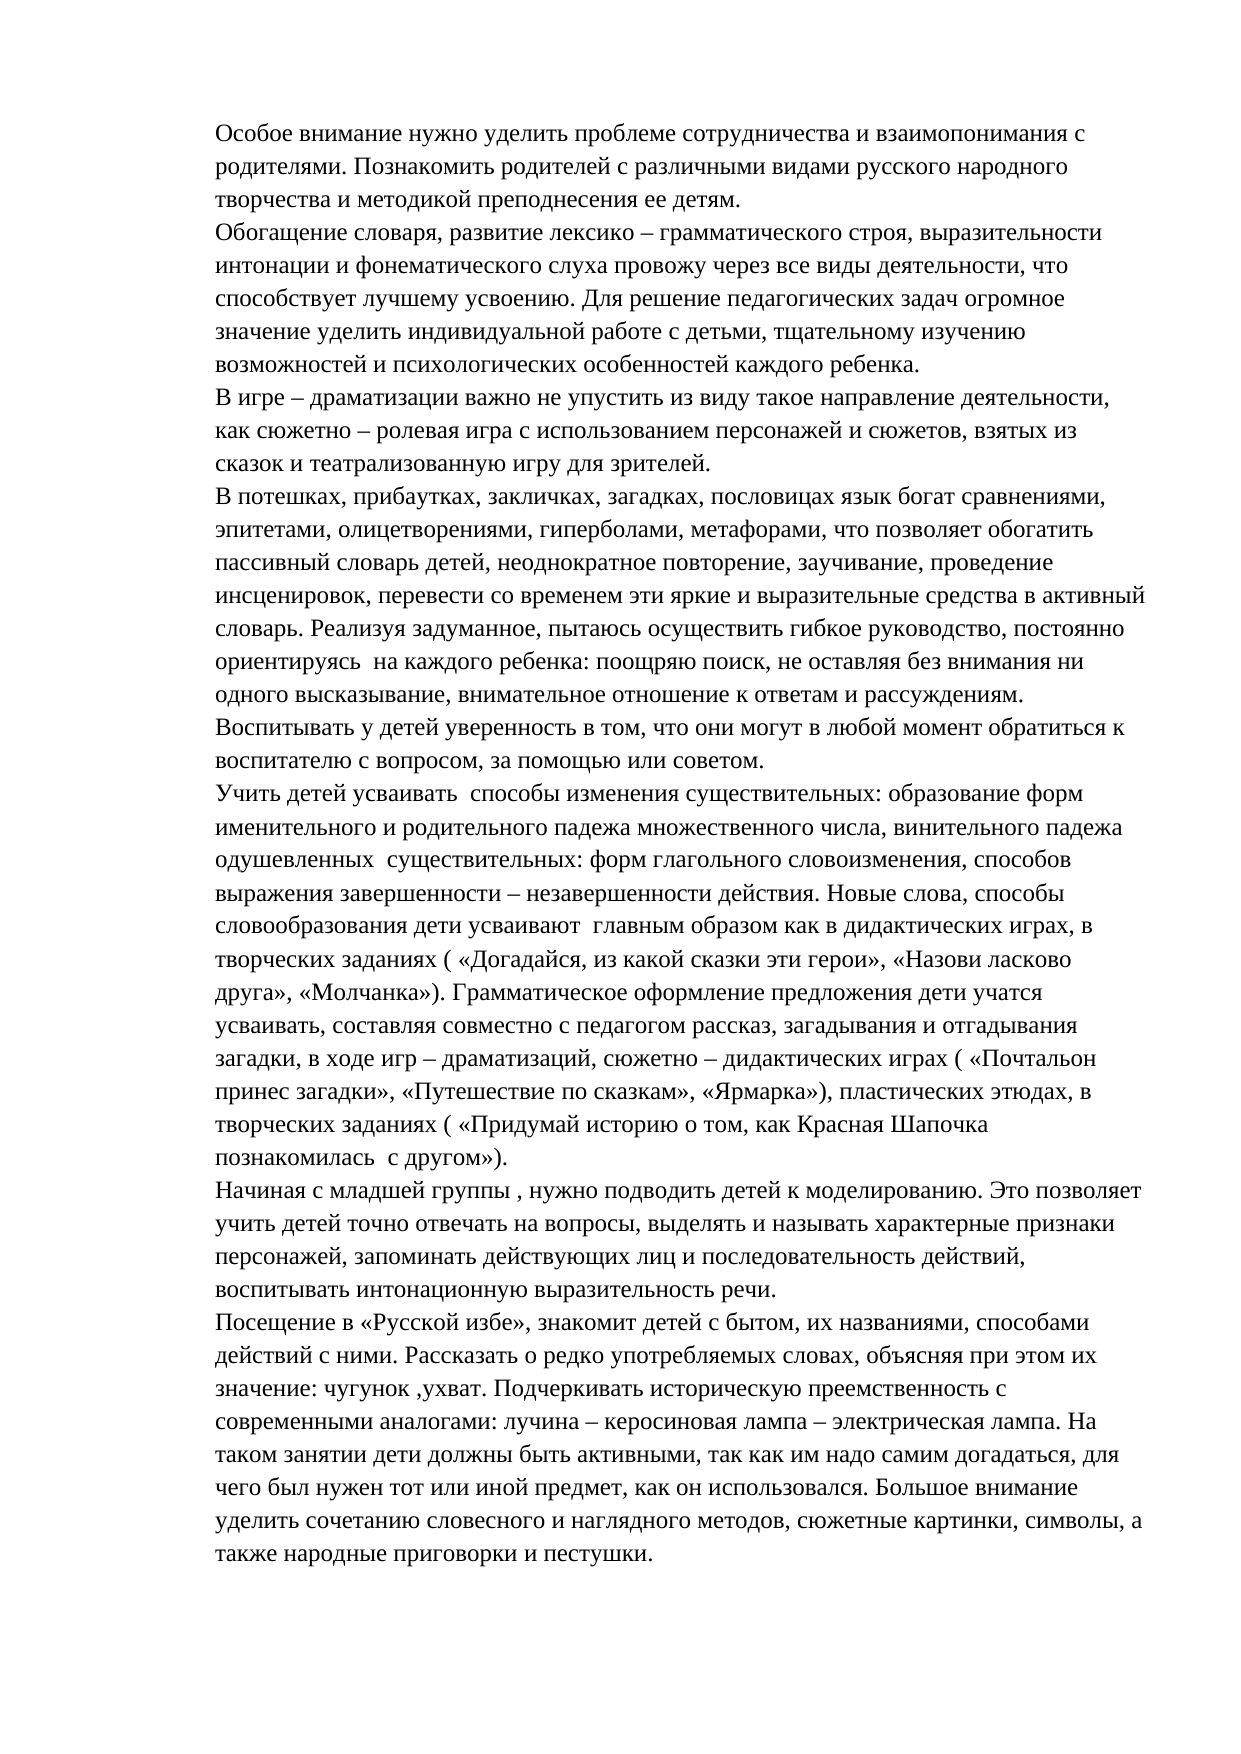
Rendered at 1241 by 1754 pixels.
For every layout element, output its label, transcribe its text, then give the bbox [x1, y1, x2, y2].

text Особое внимание нужно уделить проблеме сотрудничества и взаимопонимания с родителями. Познакомить родителей с различными видами русского народного творчества и методикой преподнесения ее детям. [215, 118, 1152, 213]
text Учить детей усваивать способы изменения существительных: образование форм именительного и родительного падежа множественного числа, винительного падежа одушевленных существительных: форм глагольного словоизменения, способов выражения завершенности – незавершенности действия. Новые слова, способы словообразования дети усваивают главным образом как в дидактических играх, в творческих заданиях ( «Догадайся, из какой сказки эти герои», «Назови ласково друга», «Молчанка»). Грамматическое оформление предложения дети учатся усваивать, составляя совместно с педагогом рассказ, загадывания и отгадывания загадки, в ходе игр – драматизаций, сюжетно – дидактических играх ( «Почтальон принес загадки», «Путешествие по сказкам», «Ярмарка»), пластических этюдах, в творческих заданиях ( «Придумай историю о том, как Красная Шапочка познакомилась с другом»). [215, 778, 1152, 1171]
text В игре – драматизации важно не упустить из виду такое направление деятельности, как сюжетно – ролевая игра с использованием персонажей и сюжетов, взятых из сказок и театрализованную игру для зрителей. [215, 382, 1152, 477]
text В потешках, прибаутках, закличках, загадках, пословицах язык богат сравнениями, эпитетами, олицетворениями, гиперболами, метафорами, что позволяет обогатить пассивный словарь детей, неоднократное повторение, заучивание, проведение инсценировок, перевести со временем эти яркие и выразительные средства в активный словарь. Реализуя задуманное, пытаюсь осуществить гибкое руководство, постоянно ориентируясь на каждого ребенка: поощряю поиск, не оставляя без внимания ни одного высказывание, внимательное отношение к ответам и рассуждениям. Воспитывать у детей уверенность в том, что они могут в любой момент обратиться к воспитателю с вопросом, за помощью или советом. [215, 481, 1152, 774]
text Обогащение словаря, развитие лексико – грамматического строя, выразительности интонации и фонематического слуха провожу через все виды деятельности, что способствует лучшему усвоению. Для решение педагогических задач огромное значение уделить индивидуальной работе с детьми, тщательному изучению возможностей и психологических особенностей каждого ребенка. [215, 217, 1152, 378]
text Посещение в «Русской избе», знакомит детей с бытом, их названиями, способами действий с ними. Рассказать о редко употребляемых словах, объясняя при этом их значение: чугунок ,ухват. Подчеркивать историческую преемственность с современными аналогами: лучина – керосиновая лампа – электрическая лампа. На таком занятии дети должны быть активными, так как им надо самим догадаться, для чего был нужен тот или иной предмет, как он использовался. Большое внимание уделить сочетанию словесного и наглядного методов, сюжетные картинки, символы, а также народные приговорки и пестушки. [215, 1307, 1152, 1567]
text Начиная с младшей группы , нужно подводить детей к моделированию. Это позволяет учить детей точно отвечать на вопросы, выделять и называть характерные признаки персонажей, запоминать действующих лиц и последовательность действий, воспитывать интонационную выразительность речи. [215, 1175, 1152, 1303]
